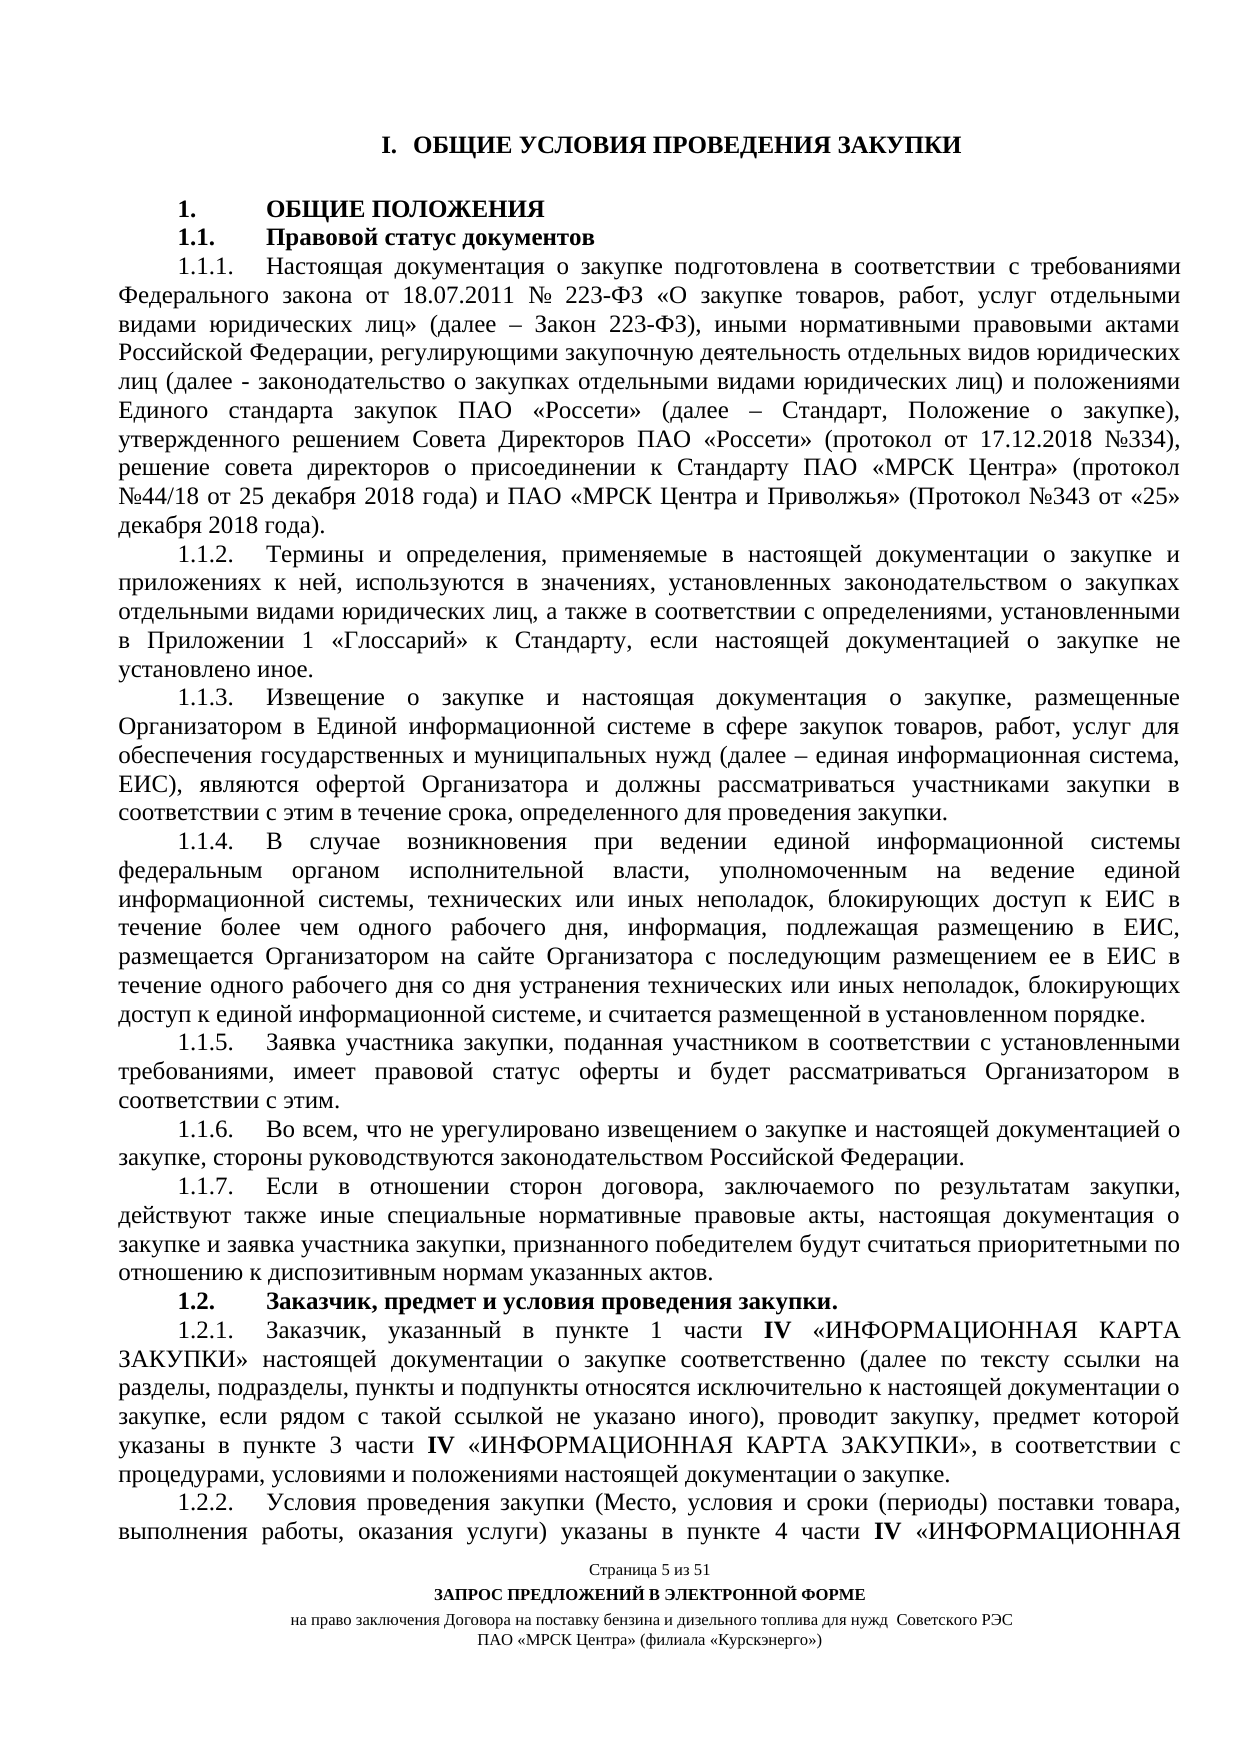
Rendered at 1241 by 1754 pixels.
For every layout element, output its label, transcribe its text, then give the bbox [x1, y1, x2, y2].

list В случае возникновения при ведении единой информационной системы федеральным органом исполнительной власти, уполномоченным на ведение единой информационной системы, технических или иных неполадок, блокирующих доступ к ЕИС в течение более чем одного рабочего дня, информация, подлежащая размещению в ЕИС, размещается Организатором на сайте Организатора с последующим размещением ее в ЕИС в течение одного рабочего дня со дня устранения технических или иных неполадок, блокирующих доступ к единой информационной системе, и считается размещенной в установленном порядке. [118, 826, 1181, 1027]
subtitle ОБЩИЕ ПОЛОЖЕНИЯ [118, 194, 1181, 222]
list Заявка участника закупки, поданная участником в соответствии с установленными требованиями, имеет правовой статус оферты и будет рассматриваться Организатором в соответствии с этим. [118, 1027, 1181, 1114]
subtitle Заказчик, предмет и условия проведения закупки. [118, 1286, 1181, 1315]
subtitle Заказчик, указанный в пункте 1 части IV «ИНФОРМАЦИОННАЯ КАРТА ЗАКУПКИ» настоящей документации о закупке соответственно (далее по тексту ссылки на разделы, подразделы, пункты и подпункты относятся исключительно к настоящей документации о закупке, если рядом с такой ссылкой не указано иного), проводит закупку, предмет которой указаны в пункте 3 части IV «ИНФОРМАЦИОННАЯ КАРТА ЗАКУПКИ», в соответствии с процедурами, условиями и положениями настоящей документации о закупке. [118, 1315, 1181, 1487]
list Извещение о закупке и настоящая документация о закупке, размещенные Организатором в Единой информационной системе в сфере закупок товаров, работ, услуг для обеспечения государственных и муниципальных нужд (далее – единая информационная система, ЕИС), являются офертой Организатора и должны рассматриваться участниками закупки в соответствии с этим в течение срока, определенного для проведения закупки. [118, 682, 1181, 826]
list Если в отношении сторон договора, заключаемого по результатам закупки, действуют также иные специальные нормативные правовые акты, настоящая документация о закупке и заявка участника закупки, признанного победителем будут считаться приоритетными по отношению к диспозитивным нормам указанных актов. [118, 1171, 1181, 1286]
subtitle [118, 1487, 1181, 1545]
subtitle Правовой статус документов [118, 222, 1181, 251]
subtitle ОБЩИЕ УСЛОВИЯ ПРОВЕДЕНИЯ закупки [118, 130, 1181, 159]
list Настоящая документация о закупке подготовлена в соответствии с требованиями Федерального закона от 18.07.2011 № 223-ФЗ «О закупке товаров, работ, услуг отдельными видами юридических лиц» (далее – Закон 223-ФЗ), иными нормативными правовыми актами Российской Федерации, регулирующими закупочную деятельность отдельных видов юридических лиц (далее - законодательство о закупках отдельными видами юридических лиц) и положениями Единого стандарта закупок ПАО «Россети» (далее – Стандарт, Положение о закупке), утвержденного решением Совета Директоров ПАО «Россети» (протокол от 17.12.2018 №334), решение совета директоров о присоединении к Стандарту ПАО «МРСК Центра» (протокол №44/18 от 25 декабря 2018 года) и ПАО «МРСК Центра и Приволжья» (Протокол №343 от «25» декабря 2018 года). [118, 251, 1181, 539]
list Во всем, что не урегулировано извещением о закупке и настоящей документацией о закупке, стороны руководствуются законодательством Российской Федерации. [118, 1114, 1181, 1171]
list Термины и определения, применяемые в настоящей документации о закупке и приложениях к ней, используются в значениях, установленных законодательством о закупках отдельными видами юридических лиц, а также в соответствии с определениями, установленными в Приложении 1 «Глоссарий» к Стандарту, если настоящей документацией о закупке не установлено иное. [118, 539, 1181, 682]
